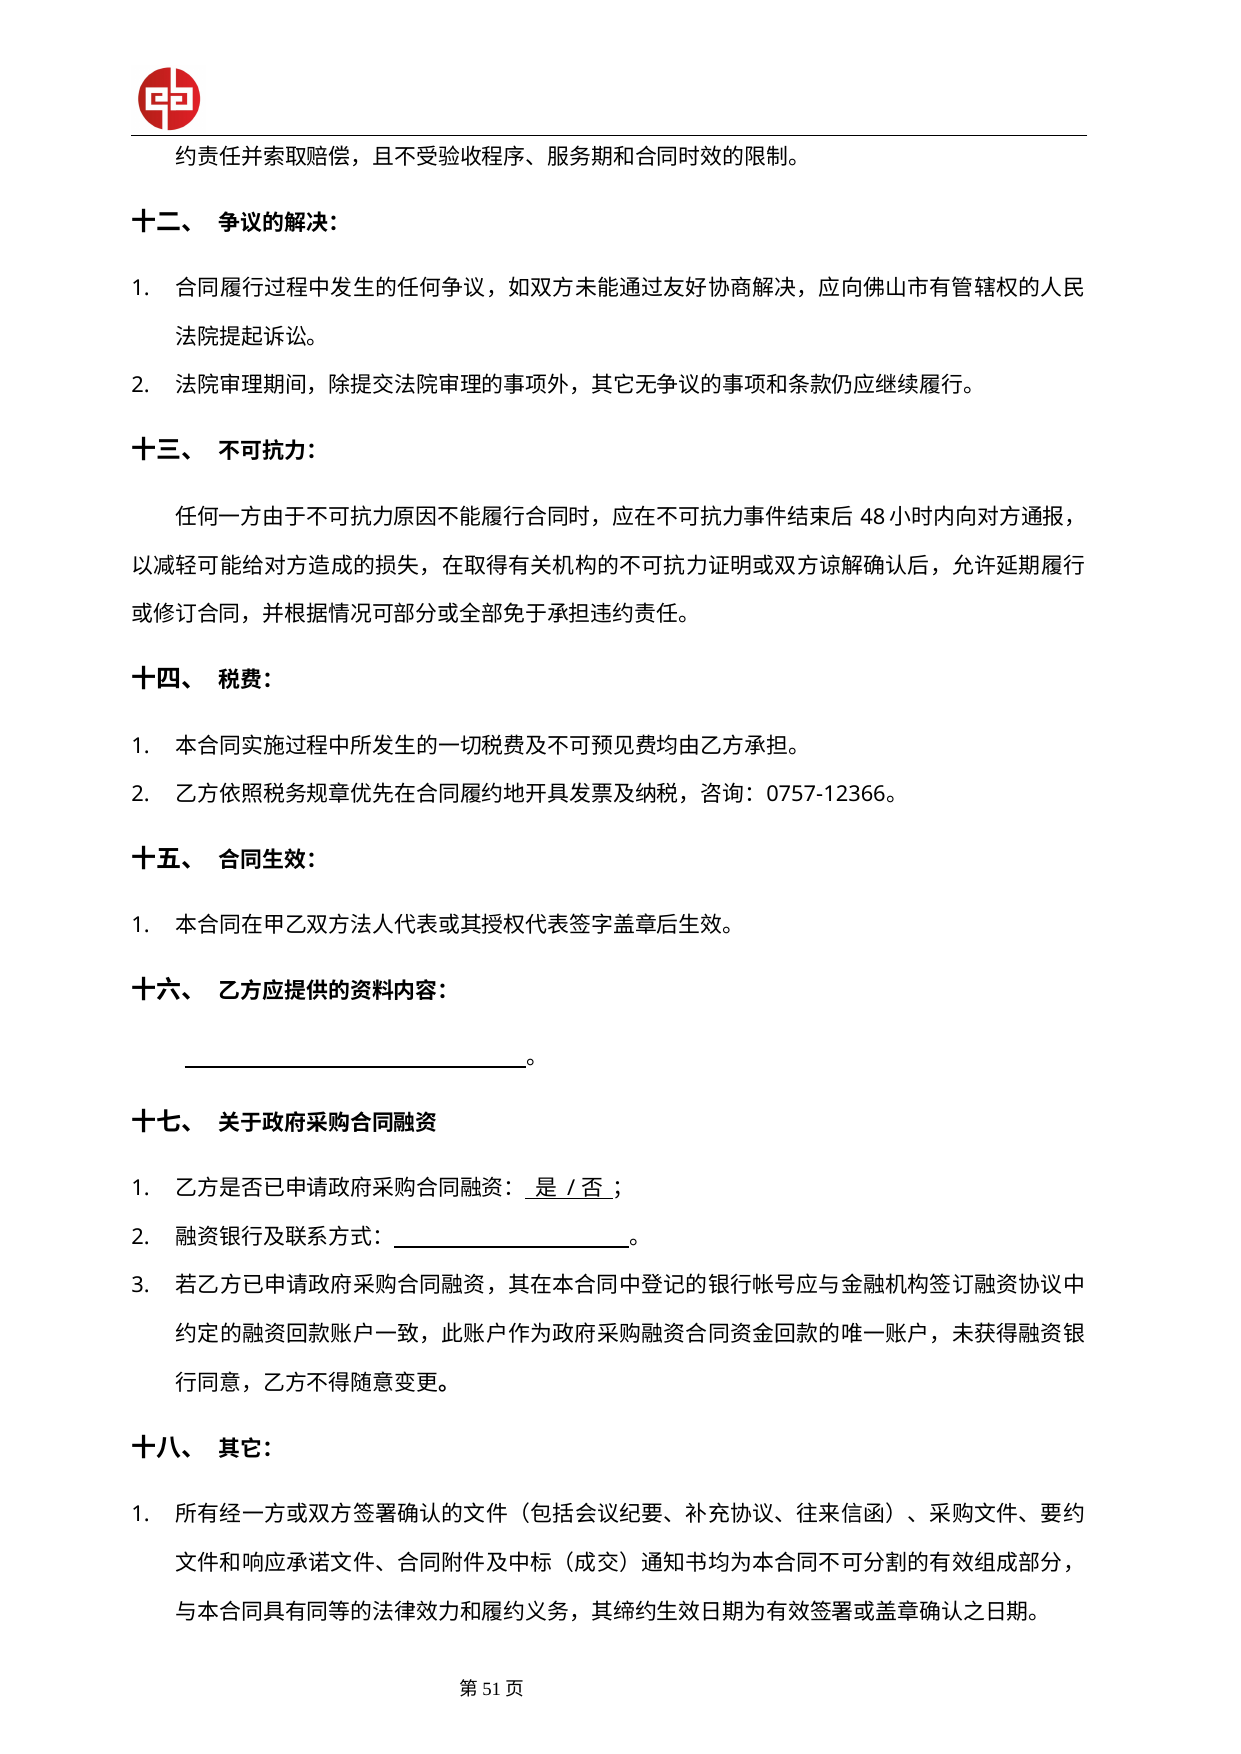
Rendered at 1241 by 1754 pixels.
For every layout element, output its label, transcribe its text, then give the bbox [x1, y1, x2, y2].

list 合同履行过程中发生的任何争议，如双方未能通过友好协商解决，应向佛山市有管辖权的人民法院提起诉讼。 [131, 270, 1087, 351]
list 乙方应提供的资料内容： [131, 956, 1087, 1021]
list 法院审理期间，除提交法院审理的事项外，其它无争议的事项和条款仍应继续履行。 [131, 367, 1087, 399]
list 关于政府采购合同融资 [131, 1087, 1087, 1152]
picture [131, 65, 207, 133]
list 所有经一方或双方签署确认的文件（包括会议纪要、补充协议、往来信函）、采购文件、要约文件和响应承诺文件、合同附件及中标（成交）通知书均为本合同不可分割的有效组成部分，与本合同具有同等的法律效力和履约义务，其缔约生效日期为有效签署或盖章确认之日期。 [131, 1496, 1087, 1626]
list 合同生效： [131, 824, 1087, 889]
list 其它： [131, 1413, 1087, 1478]
list 本合同实施过程中所发生的一切税费及不可预见费均由乙方承担。 [131, 727, 1087, 760]
list 融资银行及联系方式： 。 [131, 1218, 1087, 1251]
list 本合同在甲乙双方法人代表或其授权代表签字盖章后生效。 [131, 907, 1087, 940]
text 。 [184, 1039, 1087, 1071]
list 乙方依照税务规章优先在合同履约地开具发票及纳税，咨询：0757-12366。 [131, 776, 1087, 808]
list 争议的解决： [131, 187, 1087, 252]
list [131, 138, 1087, 171]
list 若乙方已申请政府采购合同融资，其在本合同中登记的银行帐号应与金融机构签订融资协议中约定的融资回款账户一致，此账户作为政府采购融资合同资金回款的唯一账户，未获得融资银行同意，乙方不得随意变更。 [131, 1267, 1087, 1397]
text 任何一方由于不可抗力原因不能履行合同时，应在不可抗力事件结束后48小时内向对方通报，以减轻可能给对方造成的损失，在取得有关机构的不可抗力证明或双方谅解确认后，允许延期履行或修订合同，并根据情况可部分或全部免于承担违约责任。 [131, 498, 1087, 628]
list 乙方是否已申请政府采购合同融资： 是 / 否 ； [131, 1170, 1087, 1203]
list 税费： [131, 644, 1087, 709]
list 不可抗力： [131, 415, 1087, 480]
